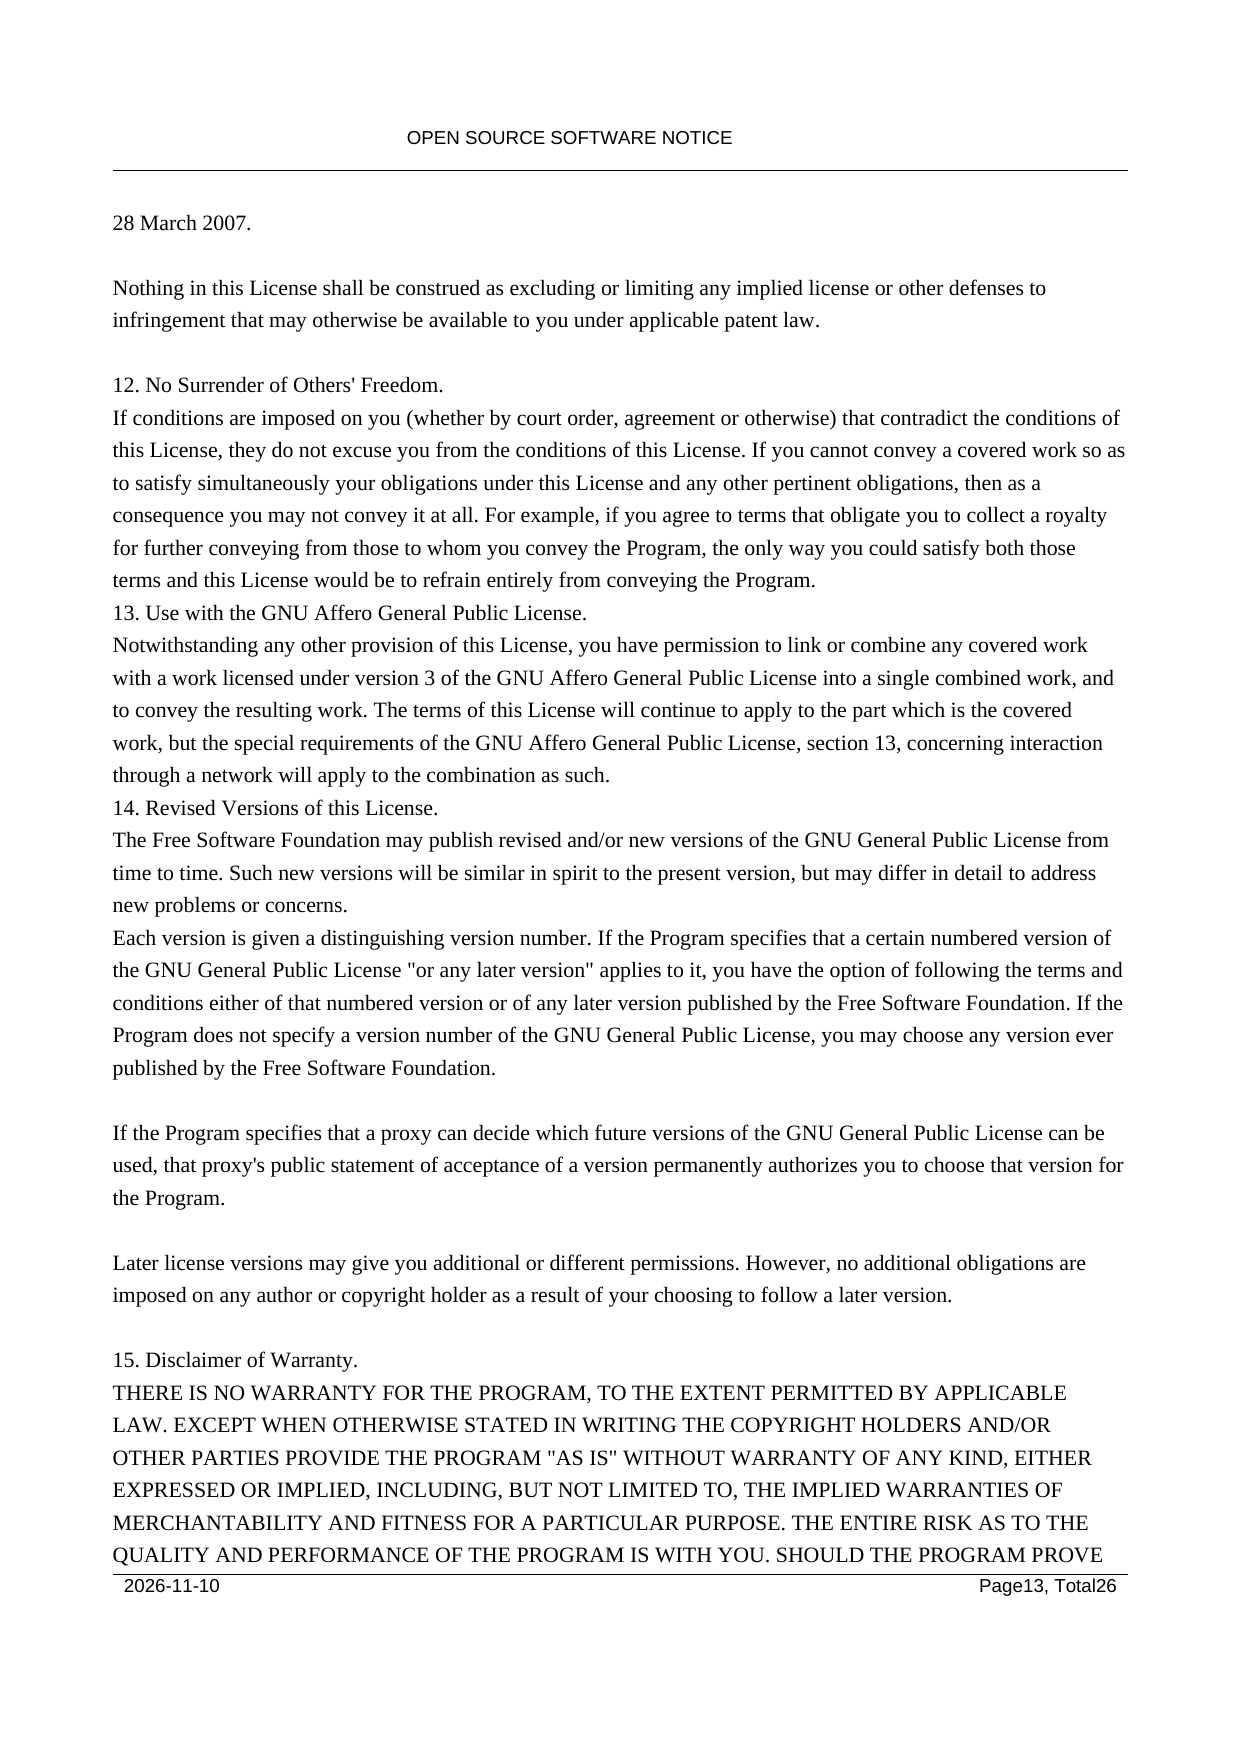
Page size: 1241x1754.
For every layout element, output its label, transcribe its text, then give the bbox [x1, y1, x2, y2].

text If the Program specifies that a proxy can decide which future versions of the GNU General Public License can be used, that proxy's public statement of acceptance of a version permanently authorizes you to choose that version for the Program. [112, 1116, 1128, 1214]
text Each version is given a distinguishing version number. If the Program specifies that a certain numbered version of the GNU General Public License "or any later version" applies to it, you have the option of following the terms and conditions either of that numbered version or of any later version published by the Free Software Foundation. If the Program does not specify a version number of the GNU General Public License, you may choose any version ever published by the Free Software Foundation. [112, 921, 1128, 1084]
text Later license versions may give you additional or different permissions. However, no additional obligations are imposed on any author or copyright holder as a result of your choosing to follow a later version. [112, 1246, 1128, 1311]
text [112, 1376, 1128, 1571]
text If conditions are imposed on you (whether by court order, agreement or otherwise) that contradict the conditions of this License, they do not excuse you from the conditions of this License. If you cannot convey a covered work so as to satisfy simultaneously your obligations under this License and any other pertinent obligations, then as a consequence you may not convey it at all. For example, if you agree to terms that obligate you to collect a royalty for further conveying from those to whom you convey the Program, the only way you could satisfy both those terms and this License would be to refrain entirely from conveying the Program. [112, 401, 1128, 596]
text Nothing in this License shall be construed as excluding or limiting any implied license or other defenses to infringement that may otherwise be available to you under applicable patent law. [112, 271, 1128, 336]
text 13. Use with the GNU Affero General Public License. [112, 596, 1128, 629]
text 15. Disclaimer of Warranty. [112, 1344, 1128, 1376]
text Notwithstanding any other provision of this License, you have permission to link or combine any covered work with a work licensed under version 3 of the GNU Affero General Public License into a single combined work, and to convey the resulting work. The terms of this License will continue to apply to the part which is the covered work, but the special requirements of the GNU Affero General Public License, section 13, concerning interaction through a network will apply to the combination as such. [112, 629, 1128, 791]
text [112, 206, 1128, 239]
text 14. Revised Versions of this License. [112, 791, 1128, 824]
text The Free Software Foundation may publish revised and/or new versions of the GNU General Public License from time to time. Such new versions will be similar in spirit to the present version, but may differ in detail to address new problems or concerns. [112, 824, 1128, 921]
text 12. No Surrender of Others' Freedom. [112, 369, 1128, 401]
